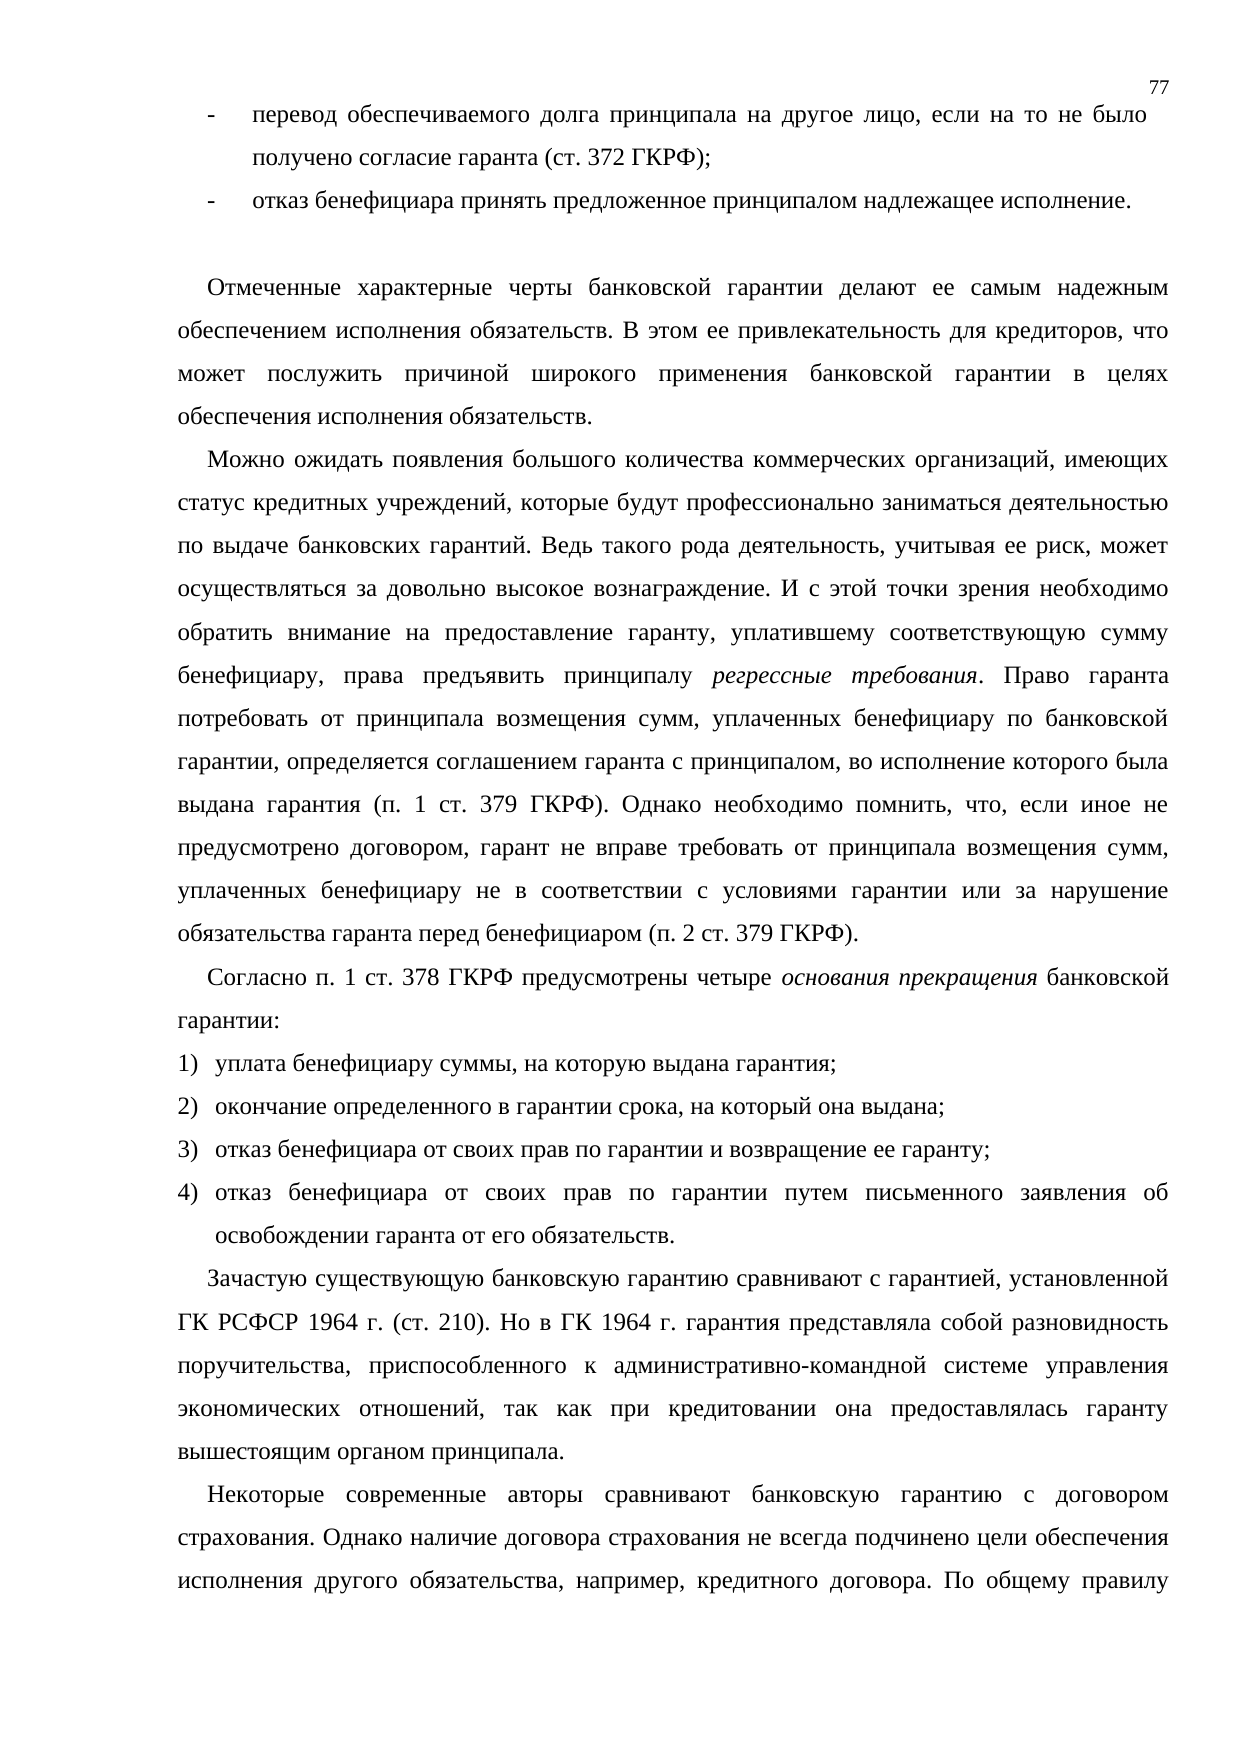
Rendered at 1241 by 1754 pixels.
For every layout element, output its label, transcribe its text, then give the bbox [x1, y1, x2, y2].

list перевод обеспечиваемого долга принципала на другое лицо, если на то не было получено согласие гаранта (ст. 372 ГКРФ); [207, 99, 1169, 171]
list отказ бенефициара принять предложенное принципалом надлежащее исполнение. [207, 185, 1169, 214]
list отказ бенефициара от своих прав по гарантии и возвращение ее гаранту; [177, 1134, 1169, 1163]
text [177, 1479, 1169, 1594]
text Отмеченные характерные черты банковской гарантии делают ее самым надежным обеспечением исполнения обязательств. В этом ее привлекательность для кредиторов, что может послужить причиной широкого применения банковской гарантии в целях обеспечения исполнения обязательств. [177, 272, 1169, 430]
text Зачастую существующую банковскую гарантию сравнивают с гарантией, установленной ГК РСФСР 1964 г. (ст. 210). Но в ГК 1964 г. гарантия представляла собой разновидность поручительства, приспособленного к административно-командной системе управления экономических отношений, так как при кредитовании она предоставлялась гаранту вышестоящим органом принципала. [177, 1263, 1169, 1465]
text Можно ожидать появления большого количества коммерческих организаций, имеющих статус кредитных учреждений, которые будут профессионально заниматься деятельностью по выдаче банковских гарантий. Ведь такого рода деятельность, учитывая ее риск, может осуществляться за довольно высокое вознаграждение. И с этой точки зрения необходимо обратить внимание на предоставление гаранту, уплатившему соответствующую сумму бенефициару, права предъявить принципалу регрессные требования. Право гаранта потребовать от принципала возмещения сумм, уплаченных бенефициару по банковской гарантии, определяется соглашением гаранта с принципалом, во исполнение которого была выдана гарантия (п. 1 ст. 379 ГКРФ). Однако необходимо помнить, что, если иное не предусмотрено договором, гарант не вправе требовать от принципала возмещения сумм, уплаченных бенефициару не в соответствии с условиями гарантии или за нарушение обязательства гаранта перед бенефициаром (п. 2 ст. 379 ГКРФ). [177, 444, 1169, 947]
list отказ бенефициара от своих прав по гарантии путем письменного заявления об освобождении гаранта от его обязательств. [177, 1177, 1169, 1249]
text Согласно п. 1 ст. 378 ГКРФ предусмотрены четыре основания прекращения банковской гарантии: [177, 962, 1169, 1033]
list уплата бенефициару суммы, на которую выдана гарантия; [177, 1048, 1169, 1077]
list окончание определенного в гарантии срока, на который она выдана; [177, 1091, 1169, 1120]
